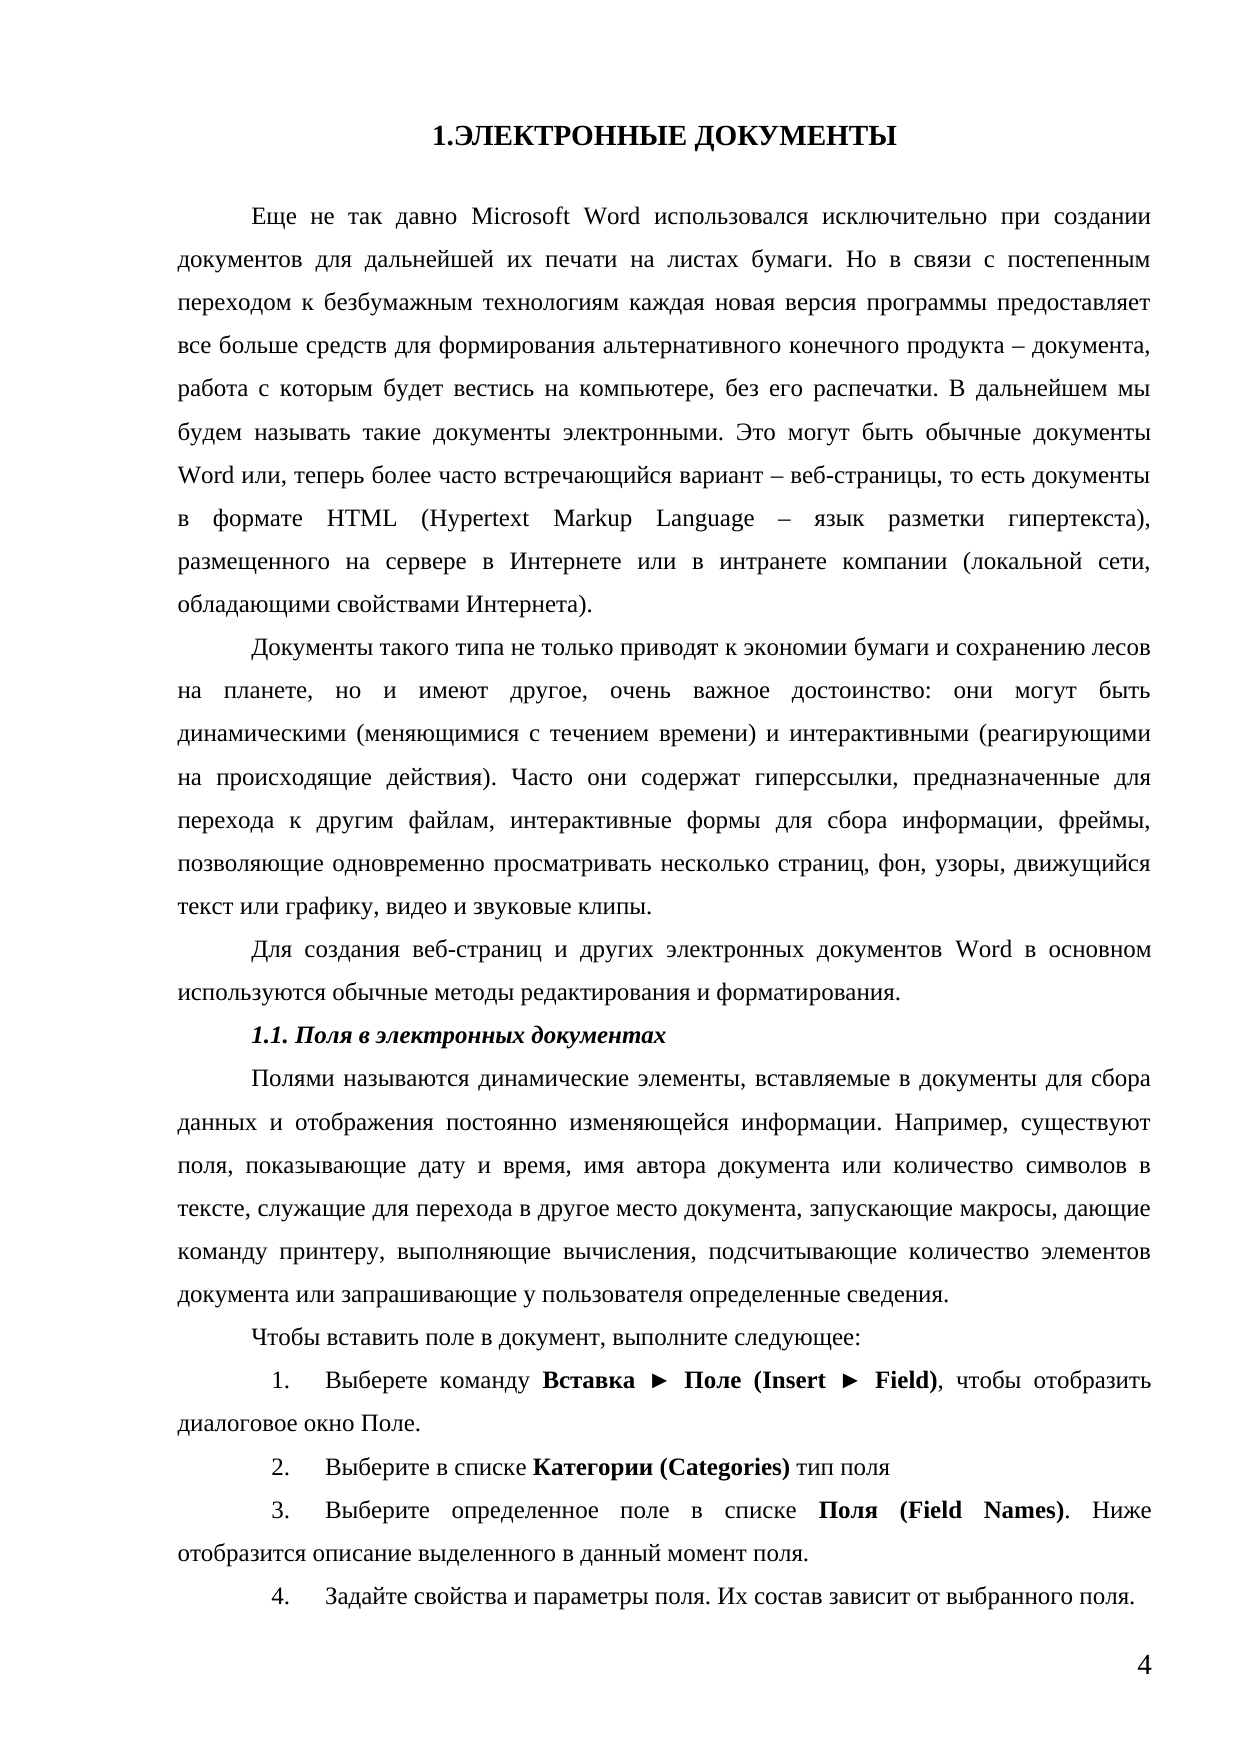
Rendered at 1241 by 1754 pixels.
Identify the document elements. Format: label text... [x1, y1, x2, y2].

list Выберите определенное поле в списке Поля (Field Names). Ниже отобразится описание выделенного в данный момент поля. [177, 1495, 1152, 1567]
text Чтобы вставить поле в документ, выполните следующее: [177, 1322, 1152, 1351]
text Полями называются динамические элементы, вставляемые в документы для сбора данных и отображения постоянно изменяющейся информации. Например, существуют поля, показывающие дату и время, имя автора документа или количество символов в тексте, служащие для перехода в другое место документа, запускающие макросы, дающие команду принтеру, выполняющие вычисления, подсчитывающие количество элементов документа или запрашивающие у пользователя определенные сведения. [177, 1063, 1152, 1308]
list Выберите в списке Категории (Categories) тип поля [177, 1452, 1152, 1480]
subtitle 1.ЭЛЕКТРОННЫЕ ДОКУМЕНТЫ [177, 118, 1152, 152]
text Для создания веб-страниц и других электронных документов Word в основном используются обычные методы редактирования и форматирования. [177, 934, 1152, 1006]
text Документы такого типа не только приводят к экономии бумаги и сохранению лесов на планете, но и имеют другое, очень важное достоинство: они могут быть динамическими (меняющимися с течением времени) и интерактивными (реагирующими на происходящие действия). Часто они содержат гиперссылки, предназначенные для перехода к другим файлам, интерактивные формы для сбора информации, фреймы, позволяющие одновременно просматривать несколько страниц, фон, узоры, движущийся текст или графику, видео и звуковые клипы. [177, 632, 1152, 920]
text Еще не так давно Microsoft Word использовался исключительно при создании документов для дальнейшей их печати на листах бумаги. Но в связи с постепенным переходом к безбумажным технологиям каждая новая версия программы предоставляет все больше средств для формирования альтернативного конечного продукта – документа, работа с которым будет вестись на компьютере, без его распечатки. В дальнейшем мы будем называть такие документы электронными. Это могут быть обычные документы Word или, теперь более часто встречающийся вариант – веб-страницы, то есть документы в формате HTML (Hypertext Markup Language – язык разметки гипертекста), размещенного на сервере в Интернете или в интранете компании (локальной сети, обладающими свойствами Интернета). [177, 201, 1152, 618]
list Выберете команду Вставка ► Поле (Insert ► Field), чтобы отобразить диалоговое окно Поле. [177, 1365, 1152, 1437]
list Задайте свойства и параметры поля. Их состав зависит от выбранного поля. [177, 1581, 1152, 1610]
text 1.1. Поля в электронных документах [177, 1020, 1152, 1049]
